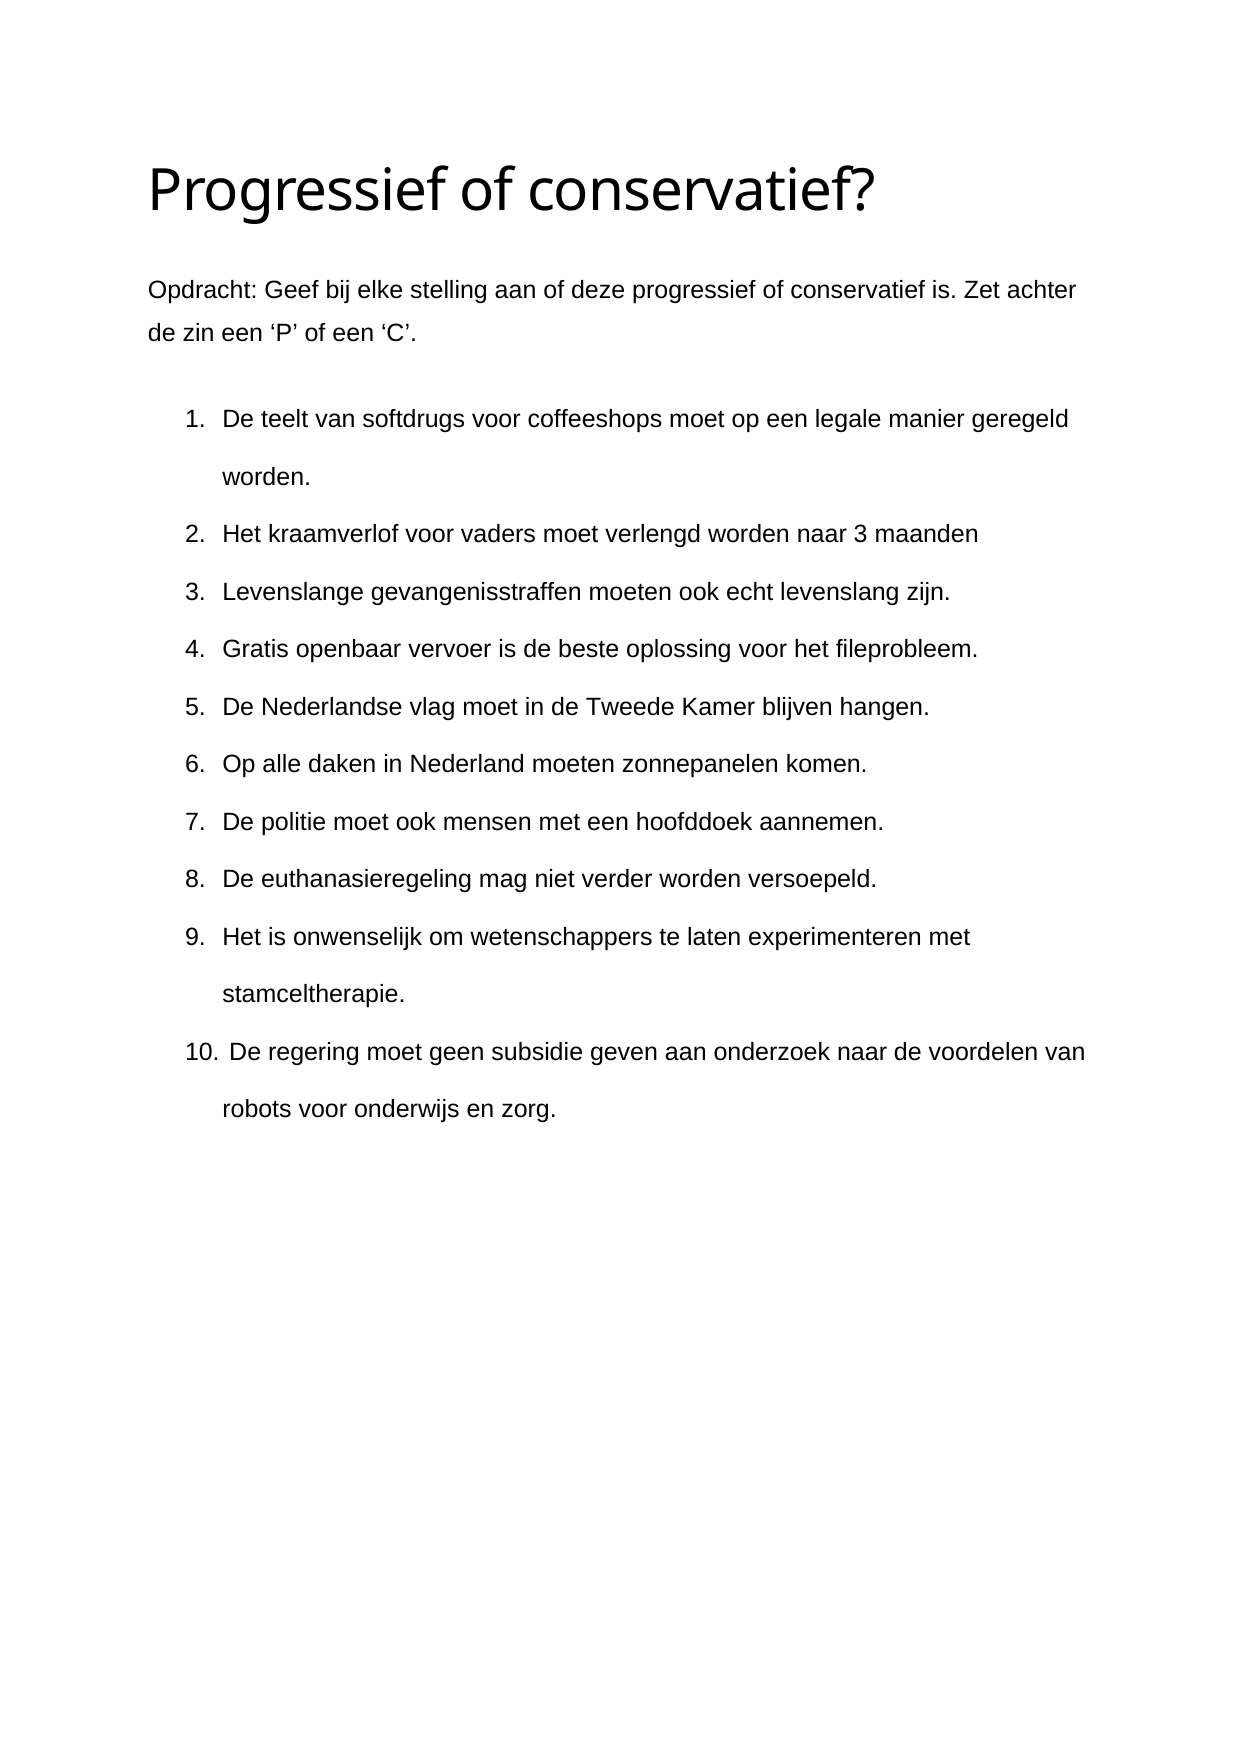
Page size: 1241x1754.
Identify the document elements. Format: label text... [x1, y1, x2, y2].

list De teelt van softdrugs voor coffeeshops moet op een legale manier geregeld worden. [185, 404, 1093, 490]
list Het is onwenselijk om wetenschappers te laten experimenteren met stamceltherapie. [185, 922, 1093, 1008]
text Opdracht: Geef bij elke stelling aan of deze progressief of conservatief is. Zet achter de zin een ‘P’ of een ‘C’. [148, 275, 1093, 347]
list Gratis openbaar vervoer is de beste oplossing voor het fileprobleem. [185, 634, 1093, 663]
list De politie moet ook mensen met een hoofddoek aannemen. [185, 807, 1093, 835]
title Progressief of conservatief? [148, 148, 1093, 227]
list Op alle daken in Nederland moeten zonnepanelen komen. [185, 749, 1093, 778]
list Het kraamverlof voor vaders moet verlengd worden naar 3 maanden [185, 519, 1093, 548]
list De regering moet geen subsidie geven aan onderzoek naar de voordelen van robots voor onderwijs en zorg. [185, 1037, 1093, 1123]
list Levenslange gevangenisstraffen moeten ook echt levenslang zijn. [185, 577, 1093, 605]
list De euthanasieregeling mag niet verder worden versoepeld. [185, 864, 1093, 893]
list De Nederlandse vlag moet in de Tweede Kamer blijven hangen. [185, 692, 1093, 720]
